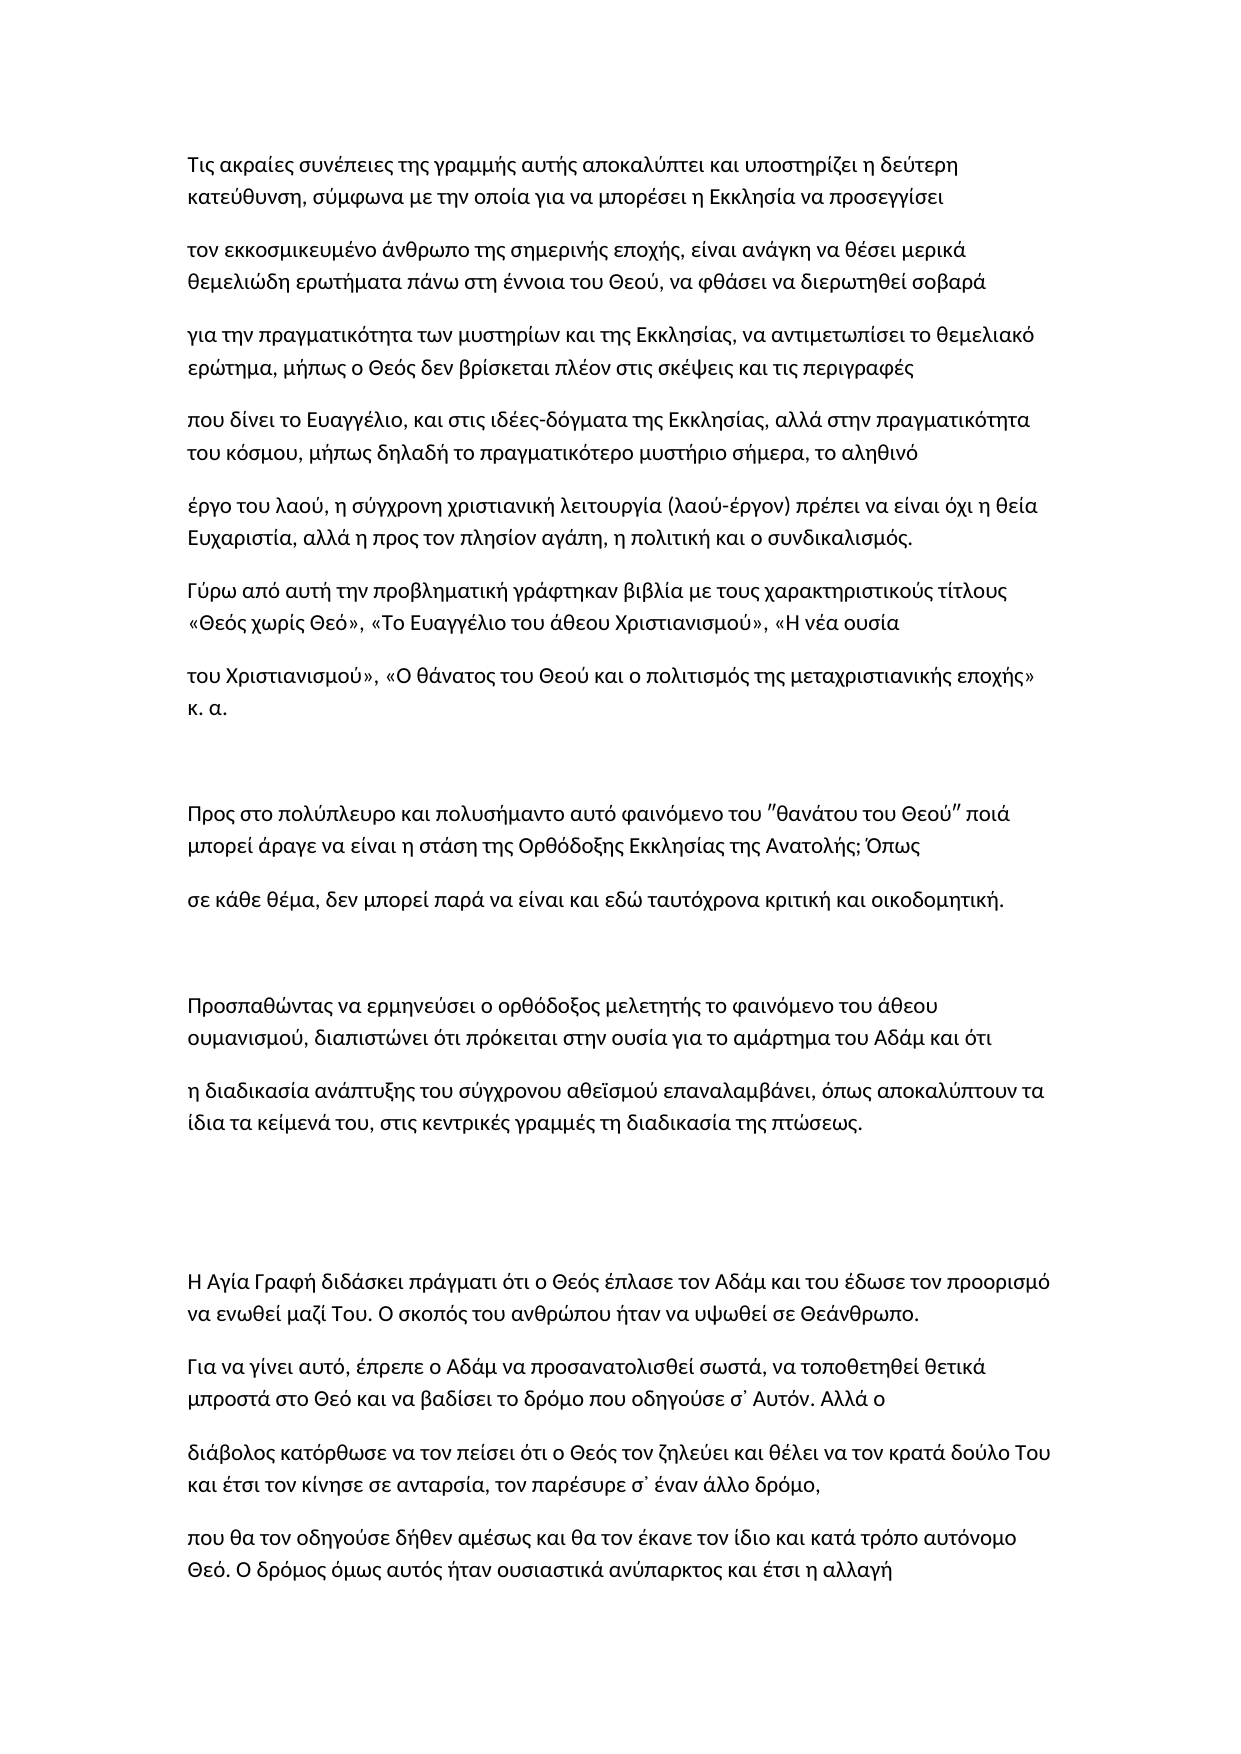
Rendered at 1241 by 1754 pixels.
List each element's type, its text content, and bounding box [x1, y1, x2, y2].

text Προσπαθώντας να ερμηνεύσει ο ορθόδοξος μελετητής το φαινόμενο του άθεου ουμανισμού, διαπιστώνει ότι πρόκειται στην ουσία για το αμάρτημα του Αδάμ και ότι [187, 991, 1053, 1051]
text τον εκκοσμικευμένο άνθρωπο της σημερινής εποχής, είναι ανάγκη να θέσει μερικά θεμελιώδη ερωτήματα πάνω στη έννοια του Θεού, να φθάσει να διερωτηθεί σοβαρά [187, 235, 1053, 295]
text Προς στο πολύπλευρο και πολυσήμαντο αυτό φαινόμενο του ″θανάτου του Θεού″ ποιά μπορεί άραγε να είναι η στάση της Ορθόδοξης Εκκλησίας της Ανατολής; Όπως [187, 799, 1053, 860]
text που δίνει το Ευαγγέλιο, και στις ιδέες-δόγματα της Εκκλησίας, αλλά στην πραγματικότητα του κόσμου, μήπως δηλαδή το πραγματικότερο μυστήριο σήμερα, το αληθινό [187, 406, 1053, 466]
text η διαδικασία ανάπτυξης του σύγχρονου αθεϊσμού επαναλαμβάνει, όπως αποκαλύπτουν τα ίδια τα κείμενά του, στις κεντρικές γραμμές τη διαδικασία της πτώσεως. [187, 1076, 1053, 1136]
text διάβολος κατόρθωσε να τον πείσει ότι ο Θεός τον ζηλεύει και θέλει να τον κρατά δούλο Του και έτσι τον κίνησε σε ανταρσία, τον παρέσυρε σ᾽ έναν άλλο δρόμο, [187, 1438, 1053, 1498]
text Τις ακραίες συνέπειες της γραμμής αυτής αποκαλύπτει και υποστηρίζει η δεύτερη κατεύθυνση, σύμφωνα με την οποία για να μπορέσει η Εκκλησία να προσεγγίσει [187, 150, 1053, 210]
text Για να γίνει αυτό, έπρεπε ο Αδάμ να προσανατολισθεί σωστά, να τοποθετηθεί θετικά μπροστά στο Θεό και να βαδίσει το δρόμο που οδηγούσε σ᾽ Αυτόν. Αλλά ο [187, 1352, 1053, 1413]
text που θα τον οδηγούσε δήθεν αμέσως και θα τον έκανε τον ίδιο και κατά τρόπο αυτόνομο Θεό. Ο δρόμος όμως αυτός ήταν ουσιαστικά ανύπαρκτος και έτσι η αλλαγή [187, 1523, 1053, 1583]
text Γύρω από αυτή την προβληματική γράφτηκαν βιβλία με τους χαρακτηριστικούς τίτλους «Θεός χωρίς Θεό», «Το Ευαγγέλιο του άθεου Χριστιανισμού», «Η νέα ουσία [187, 576, 1053, 636]
text Η Αγία Γραφή διδάσκει πράγματι ότι ο Θεός έπλασε τον Αδάμ και του έδωσε τον προορισμό να ενωθεί μαζί Του. Ο σκοπός του ανθρώπου ήταν να υψωθεί σε Θεάνθρωπο. [187, 1267, 1053, 1327]
text για την πραγματικότητα των μυστηρίων και της Εκκλησίας, να αντιμετωπίσει το θεμελιακό ερώτημα, μήπως ο Θεός δεν βρίσκεται πλέον στις σκέψεις και τις περιγραφές [187, 320, 1053, 381]
text έργο του λαού, η σύγχρονη χριστιανική λειτουργία (λαού-έργον) πρέπει να είναι όχι η θεία Ευχαριστία, αλλά η προς τον πλησίον αγάπη, η πολιτική και ο συνδικαλισμός. [187, 491, 1053, 551]
text του Χριστιανισμού», «Ο θάνατος του Θεού και ο πολιτισμός της μεταχριστιανικής εποχής» κ. α. [187, 661, 1053, 721]
text σε κάθε θέμα, δεν μπορεί παρά να είναι και εδώ ταυτόχρονα κριτική και οικοδομητική. [187, 885, 1053, 913]
